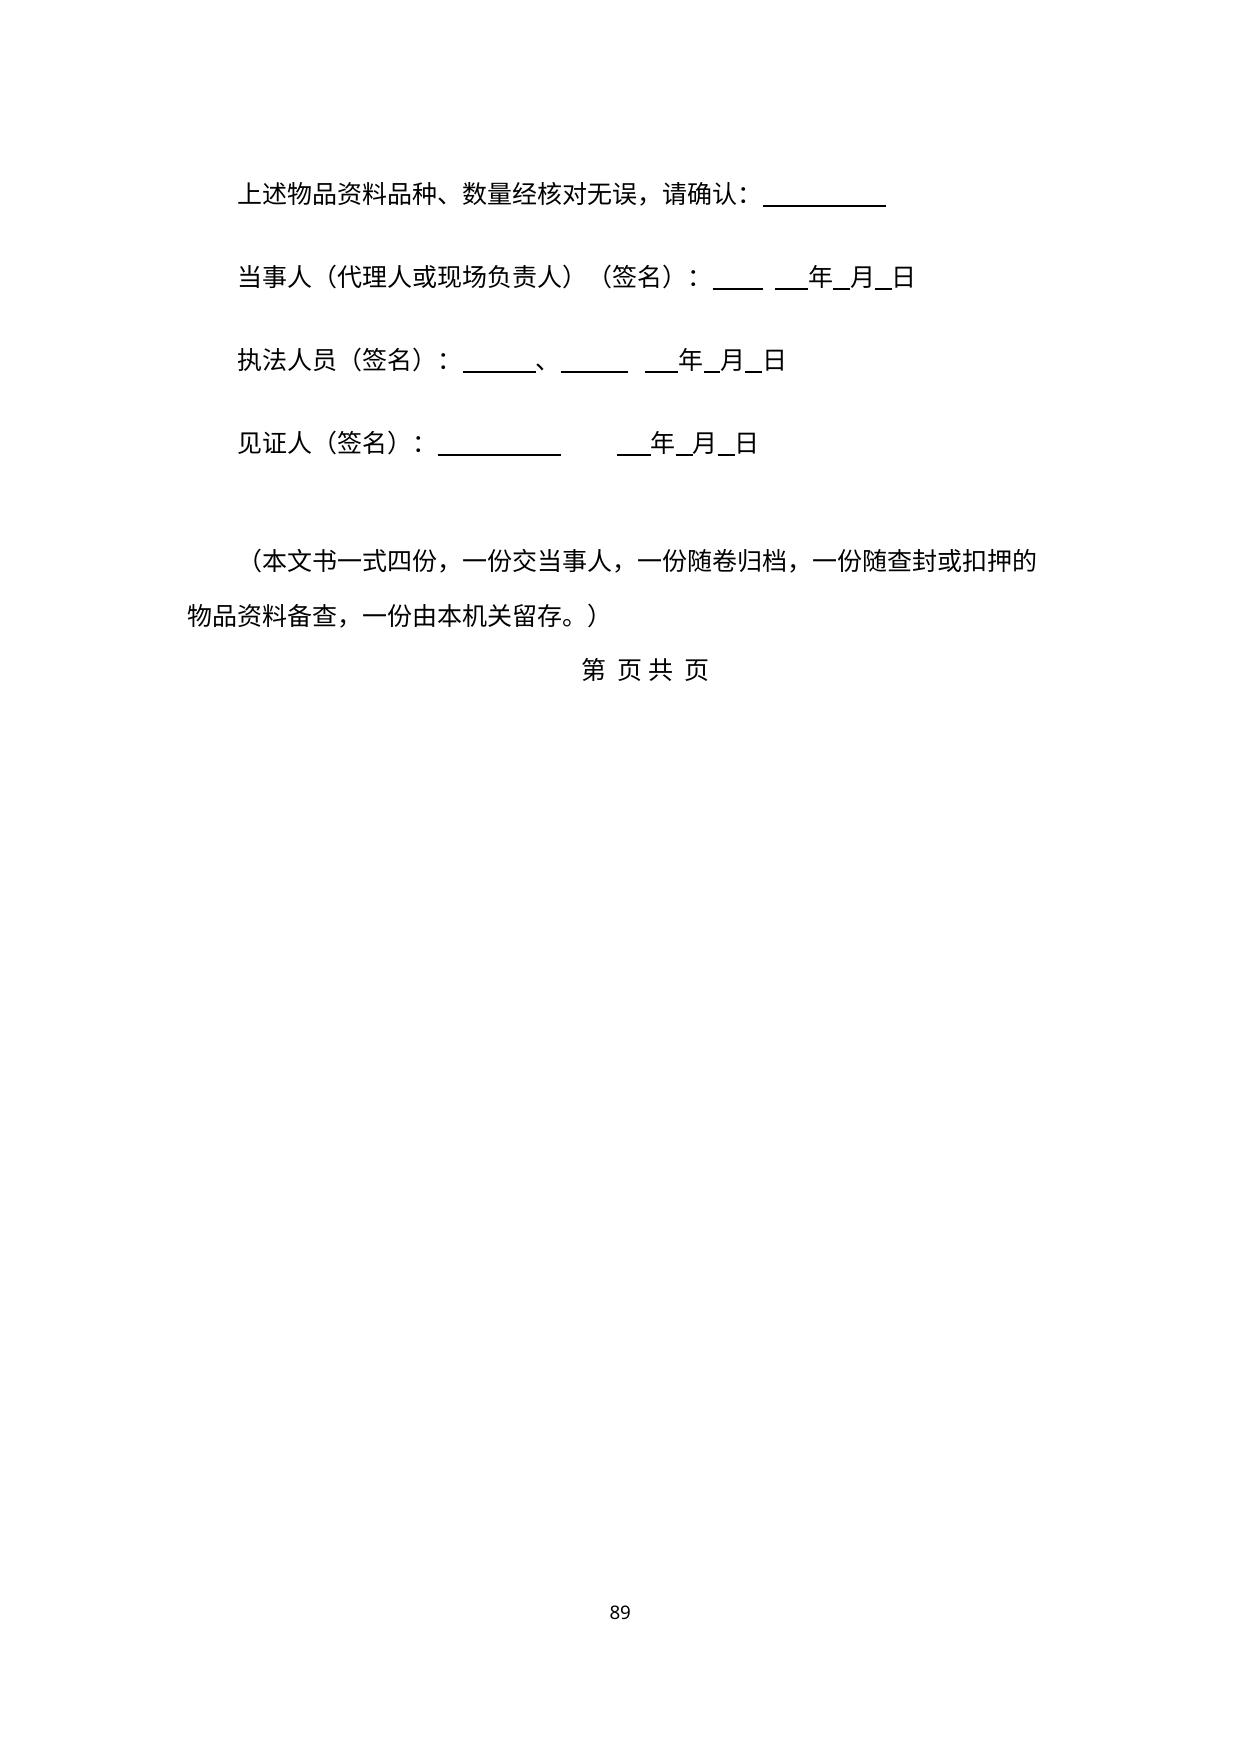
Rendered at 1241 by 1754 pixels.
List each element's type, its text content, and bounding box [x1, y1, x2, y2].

text 执法人员（签名）： 、 年 月 日 [187, 326, 1053, 391]
text （本文书一式四份，一份交当事人，一份随卷归档，一份随查封或扣押的物品资料备查，一份由本机关留存。） [187, 542, 1053, 632]
text 上述物品资料品种、数量经核对无误，请确认： [187, 160, 1053, 225]
text 见证人（签名）： 年 月 日 [187, 409, 1053, 474]
text 当事人（代理人或现场负责人）（签名）： 年 月 日 [187, 243, 1053, 308]
text 第 页 共 页 [187, 651, 1053, 687]
